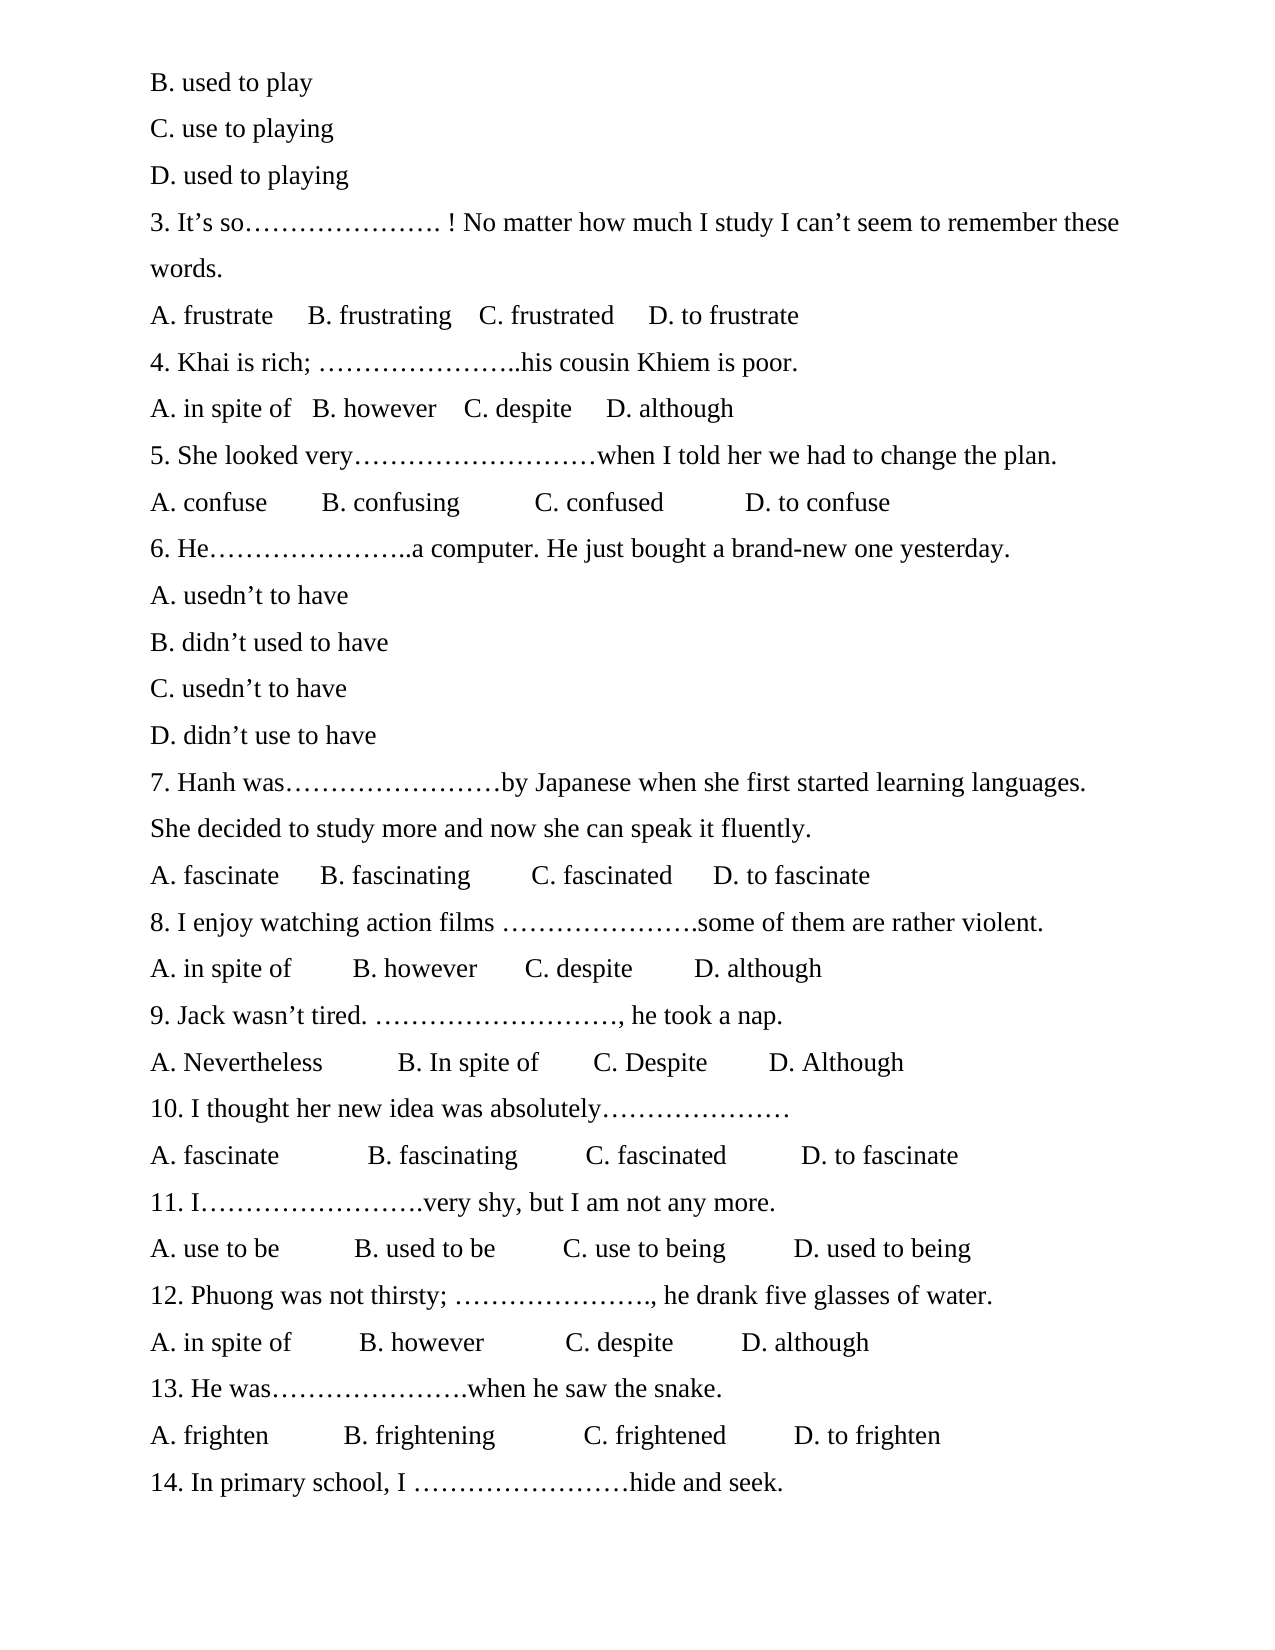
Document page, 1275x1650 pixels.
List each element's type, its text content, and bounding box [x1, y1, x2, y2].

text 12. Phuong was not thirsty; …………………., he drank five glasses of water. [150, 1279, 1125, 1310]
text 10. I thought her new idea was absolutely………………… [150, 1092, 1125, 1123]
text 7. Hanh was……………………by Japanese when she first started learning languages. She decided to study more and now she can speak it fluently. [150, 766, 1125, 843]
text 9. Jack wasn’t tired. ………………………, he took a nap. [150, 999, 1125, 1030]
text 13. He was………………….when he saw the snake. [150, 1372, 1125, 1403]
text A. confuse B. confusing C. confused D. to confuse [150, 486, 1125, 517]
text D. used to playing [150, 159, 1125, 190]
text 3. It’s so…………………. ! No matter how much I study I can’t seem to remember these [150, 206, 1125, 237]
text A. in spite of B. however C. despite D. although [150, 952, 1125, 983]
text A. fascinate B. fascinating C. fascinated D. to fascinate [150, 859, 1125, 890]
text A. in spite of B. however C. despite D. although [150, 392, 1125, 423]
text C. use to playing [150, 112, 1125, 143]
text A. Nevertheless B. In spite of C. Despite D. Although [150, 1046, 1125, 1077]
text 8. I enjoy watching action films ………………….some of them are rather violent. [150, 906, 1125, 937]
text A. fascinate B. fascinating C. fascinated D. to fascinate [150, 1139, 1125, 1170]
text 14. In primary school, I ……………………hide and seek. [150, 1466, 1125, 1497]
text 4. Khai is rich; …………………..his cousin Khiem is poor. [150, 346, 1125, 377]
text A. frighten B. frightening C. frightened D. to frighten [150, 1419, 1125, 1450]
text B. didn’t used to have [150, 626, 1125, 657]
text B. used to play [150, 66, 1125, 97]
text D. didn’t use to have [150, 719, 1125, 750]
text words. [150, 252, 1125, 283]
text 6. He…………………..a computer. He just bought a brand-new one yesterday. [150, 532, 1125, 563]
text A. use to be B. used to be C. use to being D. used to being [150, 1232, 1125, 1263]
text A. frustrate B. frustrating C. frustrated D. to frustrate [150, 299, 1125, 330]
text A. in spite of B. however C. despite D. although [150, 1326, 1125, 1357]
text C. usedn’t to have [150, 672, 1125, 703]
text 11. I…………………….very shy, but I am not any more. [150, 1186, 1125, 1217]
text A. usedn’t to have [150, 579, 1125, 610]
text 5. She looked very………………………when I told her we had to change the plan. [150, 439, 1125, 470]
